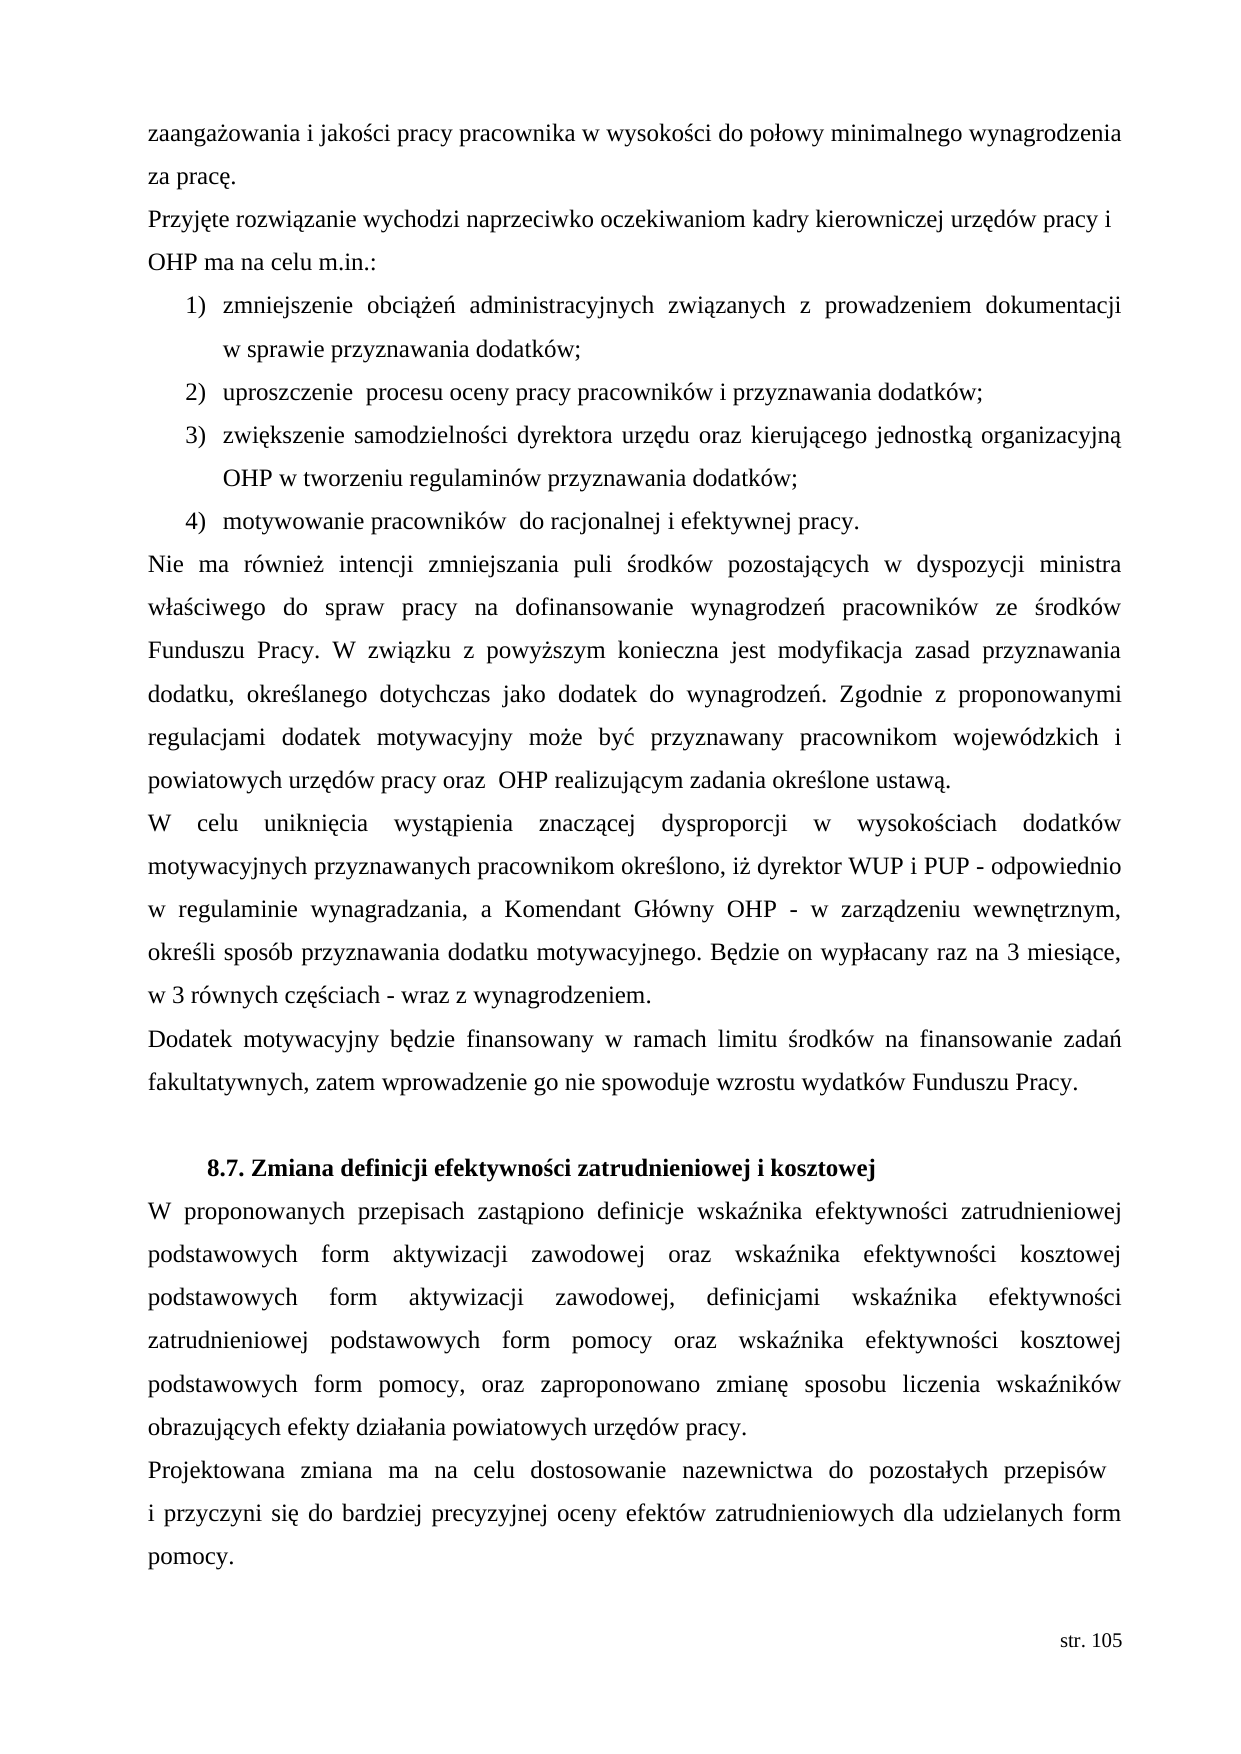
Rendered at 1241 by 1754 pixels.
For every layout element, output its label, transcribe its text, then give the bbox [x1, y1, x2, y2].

list motywowanie pracowników do racjonalnej i efektywnej pracy. [185, 506, 1122, 535]
text W proponowanych przepisach zastąpiono definicje wskaźnika efektywności zatrudnieniowej podstawowych form aktywizacji zawodowej oraz wskaźnika efektywności kosztowej podstawowych form aktywizacji zawodowej, definicjami wskaźnika efektywności zatrudnieniowej podstawowych form pomocy oraz wskaźnika efektywności kosztowej podstawowych form pomocy, oraz zaproponowano zmianę sposobu liczenia wskaźników obrazujących efekty działania powiatowych urzędów pracy. [148, 1196, 1122, 1441]
text Nie ma również intencji zmniejszania puli środków pozostających w dyspozycji ministra właściwego do spraw pracy na dofinansowanie wynagrodzeń pracowników ze środków Funduszu Pracy. W związku z powyższym konieczna jest modyfikacja zasad przyznawania dodatku, określanego dotychczas jako dodatek do wynagrodzeń. Zgodnie z proponowanymi regulacjami dodatek motywacyjny może być przyznawany pracownikom wojewódzkich i powiatowych urzędów pracy oraz OHP realizującym zadania określone ustawą. [148, 549, 1122, 794]
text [148, 118, 1122, 190]
list uproszczenie procesu oceny pracy pracowników i przyznawania dodatków; [185, 377, 1122, 406]
text Projektowana zmiana ma na celu dostosowanie nazewnictwa do pozostałych przepisów i przyczyni się do bardziej precyzyjnej oceny efektów zatrudnieniowych dla udzielanych form pomocy. [148, 1455, 1122, 1570]
text Przyjęte rozwiązanie wychodzi naprzeciwko oczekiwaniom kadry kierowniczej urzędów pracy i OHP ma na celu m.in.: [148, 204, 1122, 276]
text Dodatek motywacyjny będzie finansowany w ramach limitu środków na finansowanie zadań fakultatywnych, zatem wprowadzenie go nie spowoduje wzrostu wydatków Funduszu Pracy. [148, 1024, 1122, 1096]
subtitle 8.7. Zmiana definicji efektywności zatrudnieniowej i kosztowej [207, 1153, 1122, 1182]
list zmniejszenie obciążeń administracyjnych związanych z prowadzeniem dokumentacji w sprawie przyznawania dodatków; [185, 291, 1122, 362]
text W celu uniknięcia wystąpienia znaczącej dysproporcji w wysokościach dodatków motywacyjnych przyznawanych pracownikom określono, iż dyrektor WUP i PUP - odpowiednio w regulaminie wynagradzania, a Komendant Główny OHP - w zarządzeniu wewnętrznym, określi sposób przyznawania dodatku motywacyjnego. Będzie on wypłacany raz na 3 miesiące, w 3 równych częściach - wraz z wynagrodzeniem. [148, 808, 1122, 1009]
list zwiększenie samodzielności dyrektora urzędu oraz kierującego jednostką organizacyjną OHP w tworzeniu regulaminów przyznawania dodatków; [185, 420, 1122, 492]
